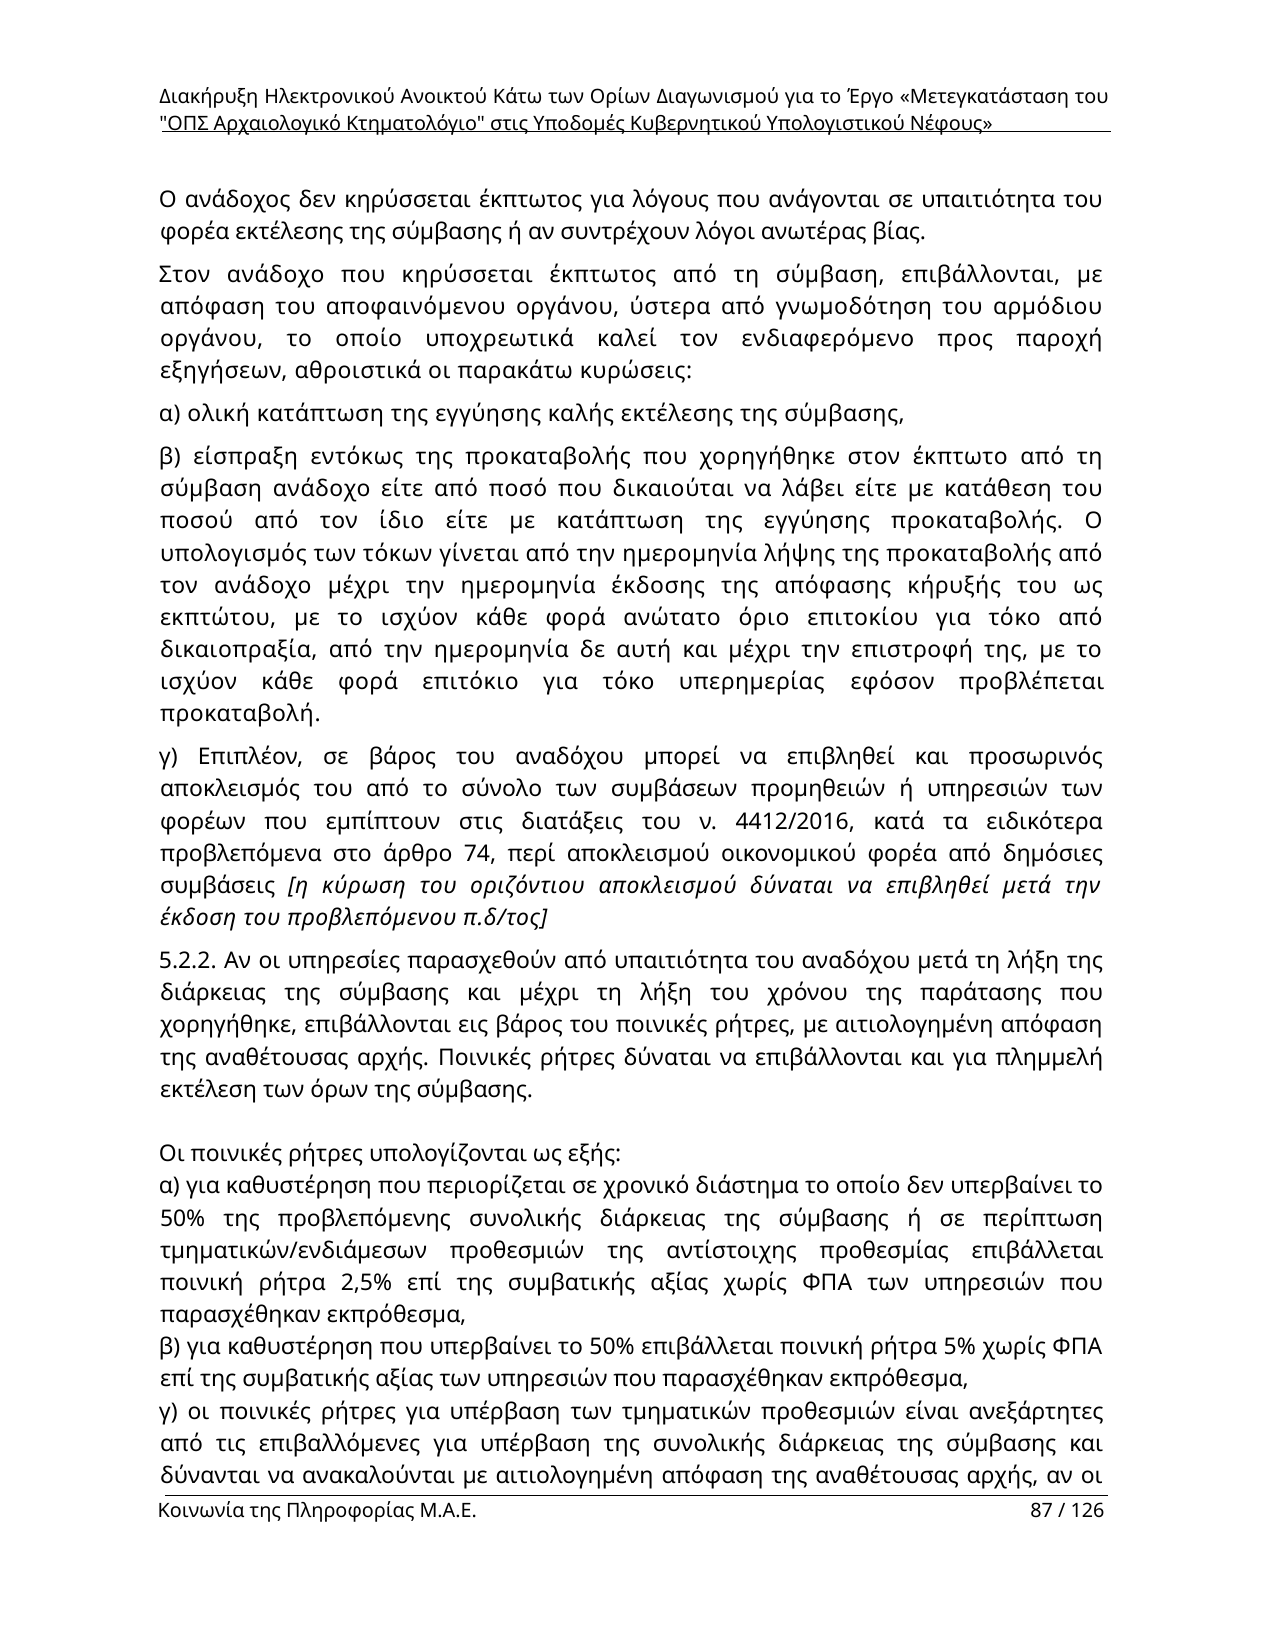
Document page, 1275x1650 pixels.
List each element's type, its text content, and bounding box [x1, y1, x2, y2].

text Οι ποινικές ρήτρες υπολογίζονται ως εξής: [159, 1137, 1104, 1168]
text α) για καθυστέρηση που περιορίζεται σε χρονικό διάστημα το οποίο δεν υπερβαίνει το 50% της προβλεπόμενης συνολικής διάρκειας της σύμβασης ή σε περίπτωση τμηματικών/ενδιάμεσων προθεσμιών της αντίστοιχης προθεσμίας επιβάλλεται ποινική ρήτρα 2,5% επί της συμβατικής αξίας χωρίς ΦΠΑ των υπηρεσιών που παρασχέθηκαν εκπρόθεσμα, [159, 1169, 1104, 1329]
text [159, 1394, 1104, 1490]
text 5.2.2. Αν οι υπηρεσίες παρασχεθούν από υπαιτιότητα του αναδόχου μετά τη λήξη της διάρκειας της σύμβασης και μέχρι τη λήξη του χρόνου της παράτασης που χορηγήθηκε, επιβάλλονται εις βάρος του ποινικές ρήτρες, με αιτιολογημένη απόφαση της αναθέτουσας αρχής. Ποινικές ρήτρες δύναται να επιβάλλονται και για πλημμελή εκτέλεση των όρων της σύμβασης. [159, 944, 1104, 1104]
text β) για καθυστέρηση που υπερβαίνει το 50% επιβάλλεται ποινική ρήτρα 5% χωρίς ΦΠΑ επί της συμβατικής αξίας των υπηρεσιών που παρασχέθηκαν εκπρόθεσμα, [159, 1330, 1104, 1394]
text Στον ανάδοχο που κηρύσσεται έκπτωτος από τη σύμβαση, επιβάλλονται, με απόφαση του αποφαινόμενου οργάνου, ύστερα από γνωμοδότηση του αρμόδιου οργάνου, το οποίο υποχρεωτικά καλεί τον ενδιαφερόμενο προς παροχή εξηγήσεων, αθροιστικά οι παρακάτω κυρώσεις: [159, 258, 1104, 386]
text α) ολική κατάπτωση της εγγύησης καλής εκτέλεσης της σύμβασης, [159, 397, 1104, 428]
text γ) Επιπλέον, σε βάρος του αναδόχου μπορεί να επιβληθεί και προσωρινός αποκλεισμός του από το σύνολο των συμβάσεων προμηθειών ή υπηρεσιών των φορέων που εμπίπτουν στις διατάξεις του ν. 4412/2016, κατά τα ειδικότερα προβλεπόμενα στο άρθρο 74, περί αποκλεισμού οικονομικού φορέα από δημόσιες συμβάσεις [η κύρωση του οριζόντιου αποκλεισμού δύναται να επιβληθεί μετά την έκδοση του προβλεπόμενου π.δ/τος] [159, 740, 1104, 932]
text β) είσπραξη εντόκως της προκαταβολής που χορηγήθηκε στον έκπτωτο από τη σύμβαση ανάδοχο είτε από ποσό που δικαιούται να λάβει είτε με κατάθεση του ποσού από τον ίδιο είτε με κατάπτωση της εγγύησης προκαταβολής. Ο υπολογισμός των τόκων γίνεται από την ημερομηνία λήψης της προκαταβολής από τον ανάδοχο μέχρι την ημερομηνία έκδοσης της απόφασης κήρυξής του ως εκπτώτου, με το ισχύον κάθε φορά ανώτατο όριο επιτοκίου για τόκο από δικαιοπραξία, από την ημερομηνία δε αυτή και μέχρι την επιστροφή της, με το ισχύον κάθε φορά επιτόκιο για τόκο υπερημερίας εφόσον προβλέπεται προκαταβολή. [159, 440, 1104, 729]
text Ο ανάδοχος δεν κηρύσσεται έκπτωτος για λόγους που ανάγονται σε υπαιτιότητα του φορέα εκτέλεσης της σύμβασης ή αν συντρέχουν λόγοι ανωτέρας βίας. [159, 183, 1104, 246]
